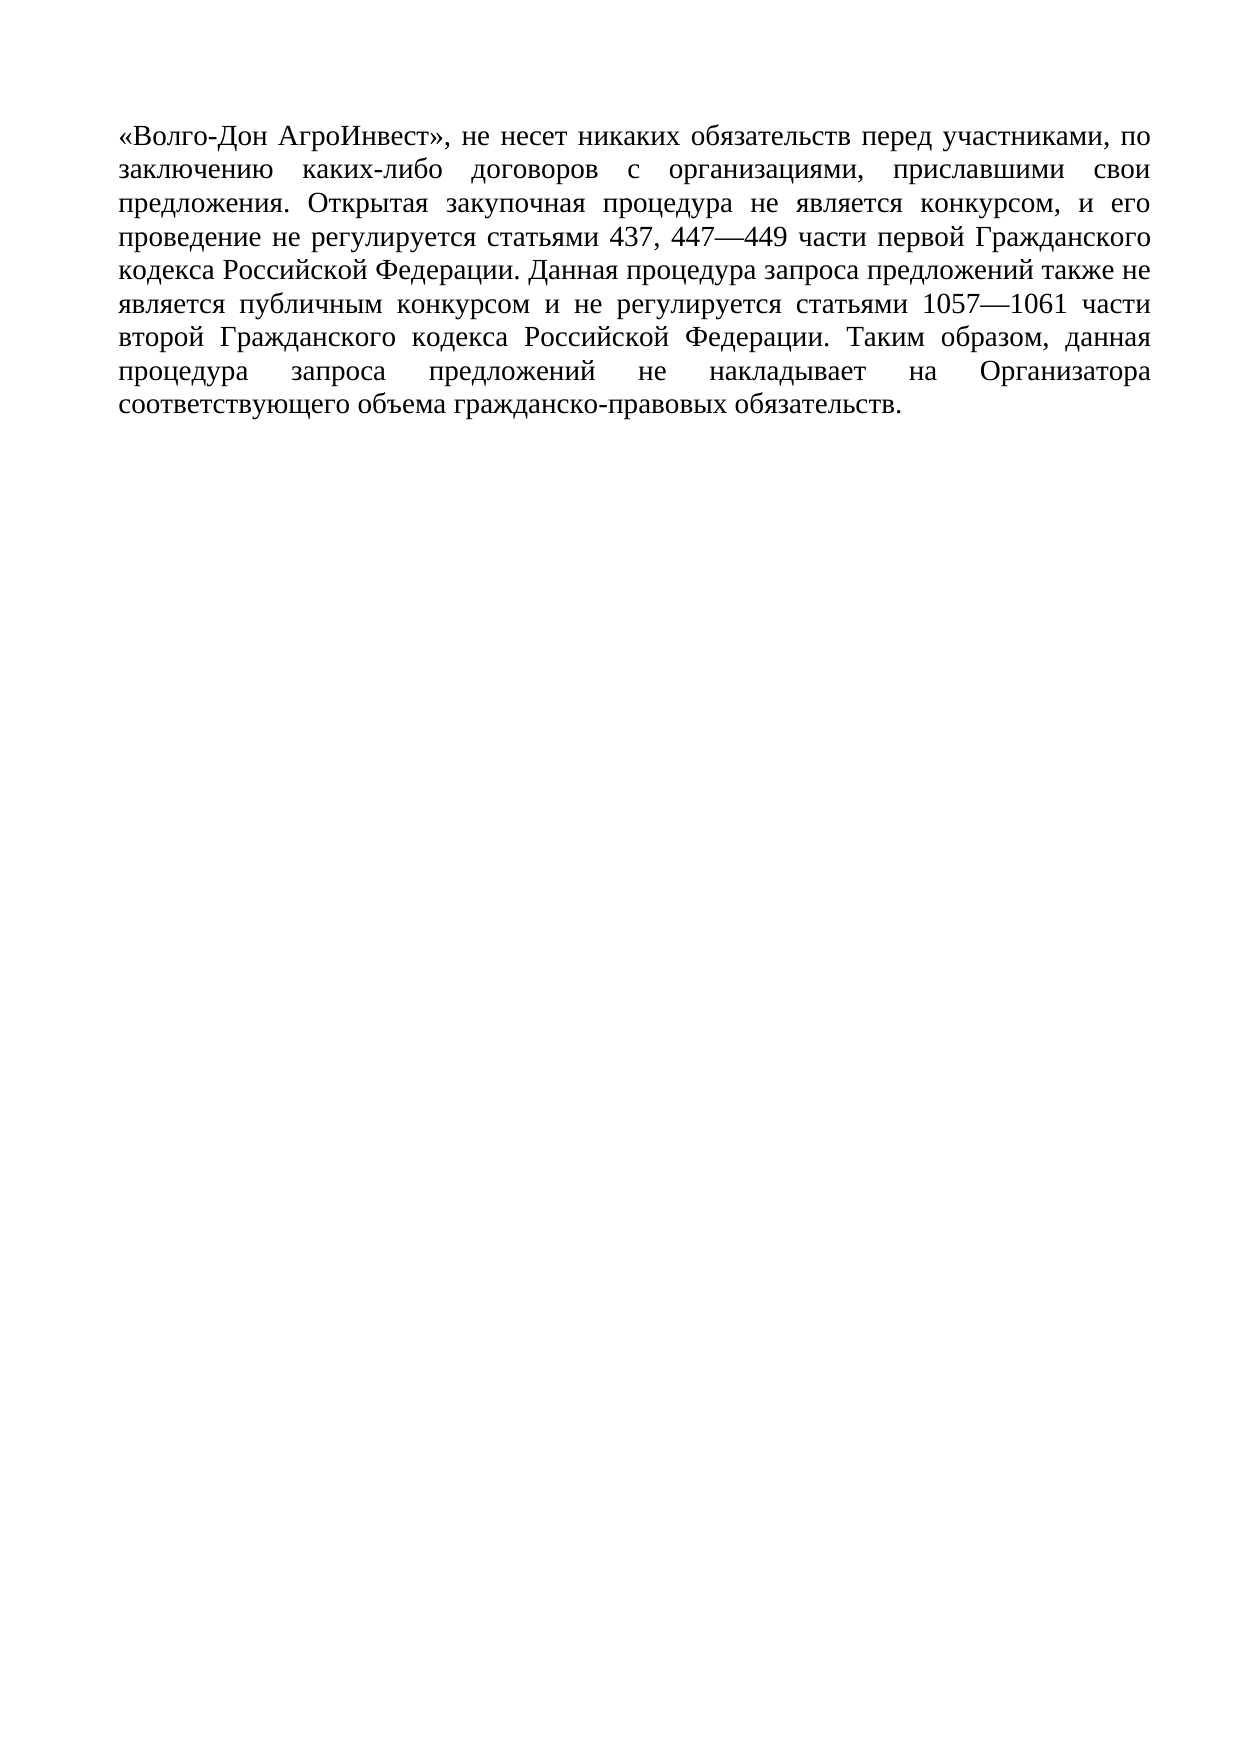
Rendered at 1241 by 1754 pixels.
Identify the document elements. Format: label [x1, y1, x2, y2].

list [118, 118, 1152, 420]
